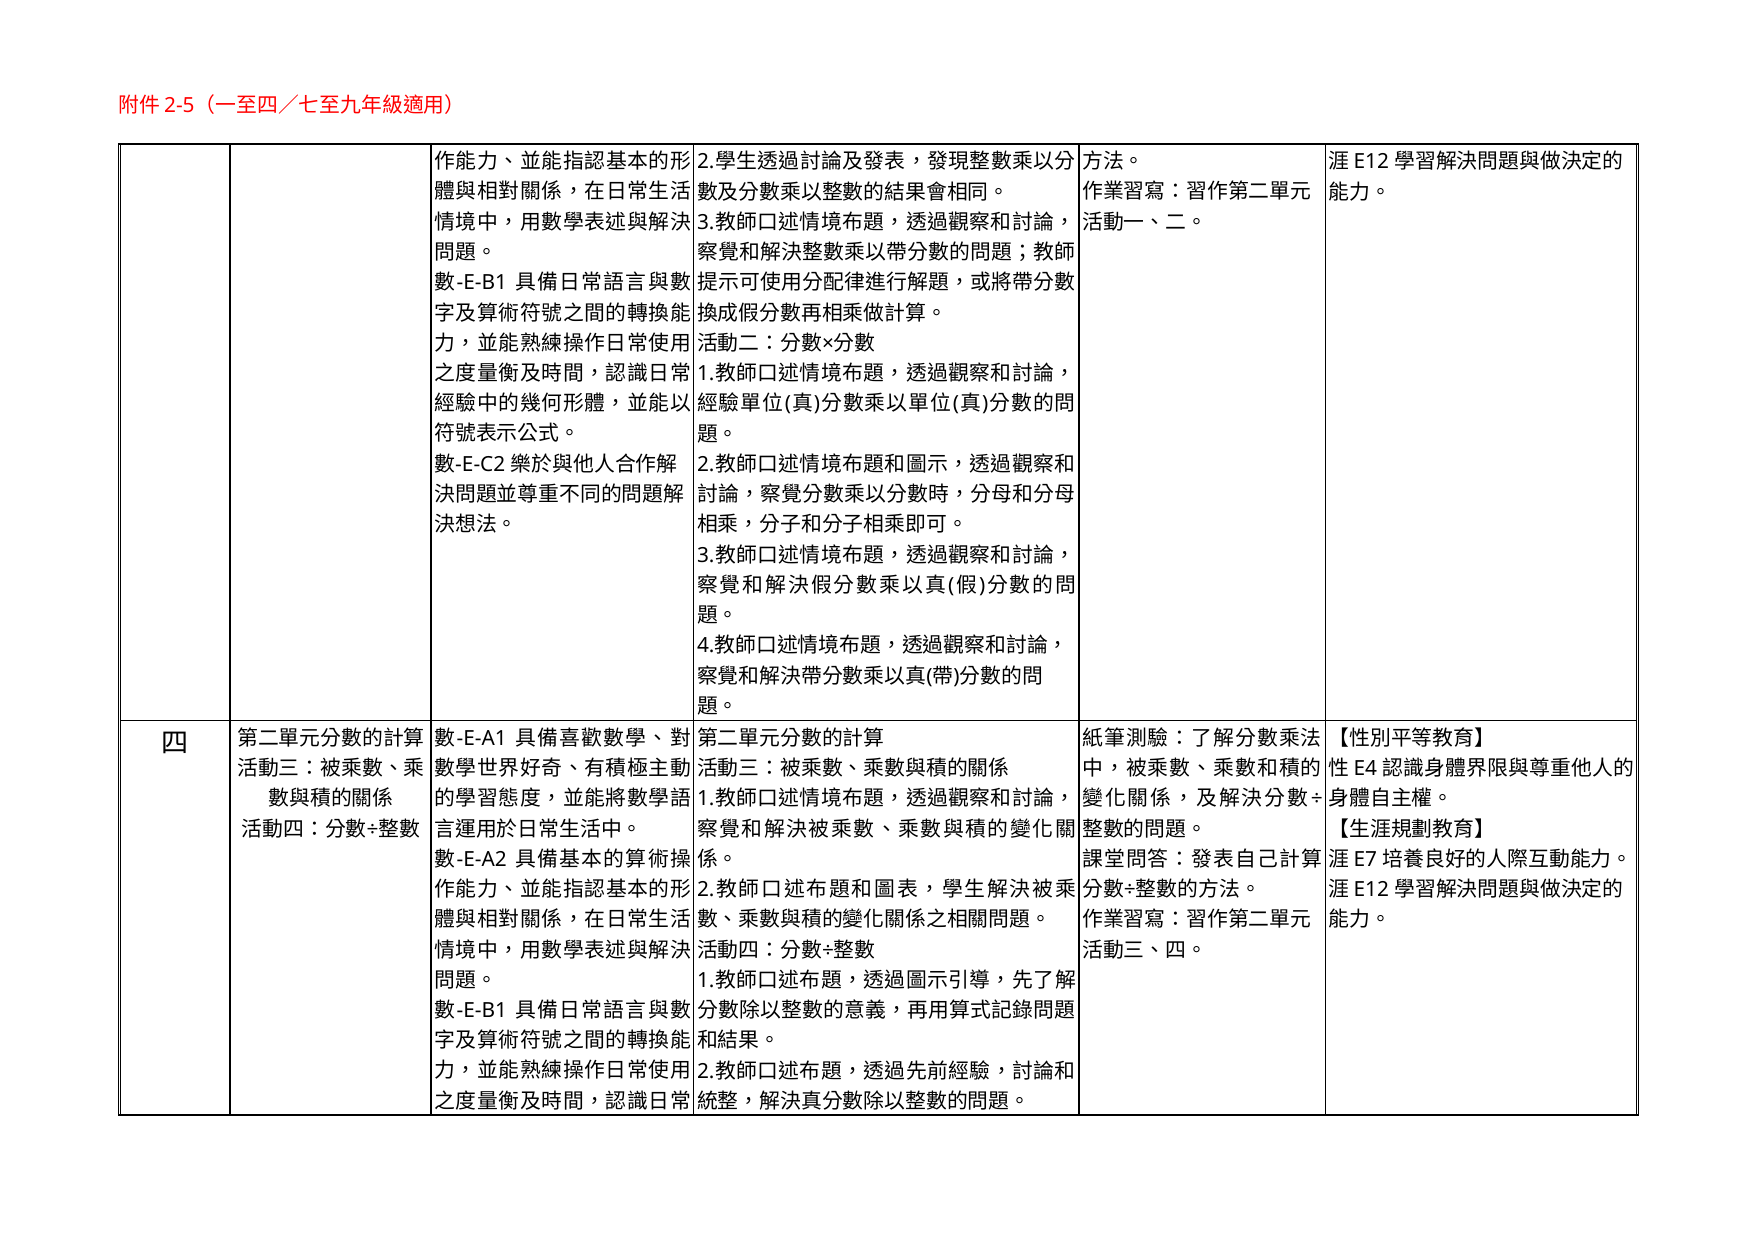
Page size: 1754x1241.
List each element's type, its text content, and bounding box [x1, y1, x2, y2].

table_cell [231, 721, 430, 1114]
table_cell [1080, 145, 1325, 719]
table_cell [231, 145, 430, 719]
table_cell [432, 721, 693, 1114]
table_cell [432, 145, 693, 719]
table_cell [694, 145, 1078, 719]
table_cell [1326, 145, 1636, 719]
table_cell 四 [121, 721, 229, 1114]
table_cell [694, 721, 1078, 1114]
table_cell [1326, 721, 1636, 1114]
table_cell 三 [121, 145, 229, 719]
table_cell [1080, 721, 1325, 1114]
